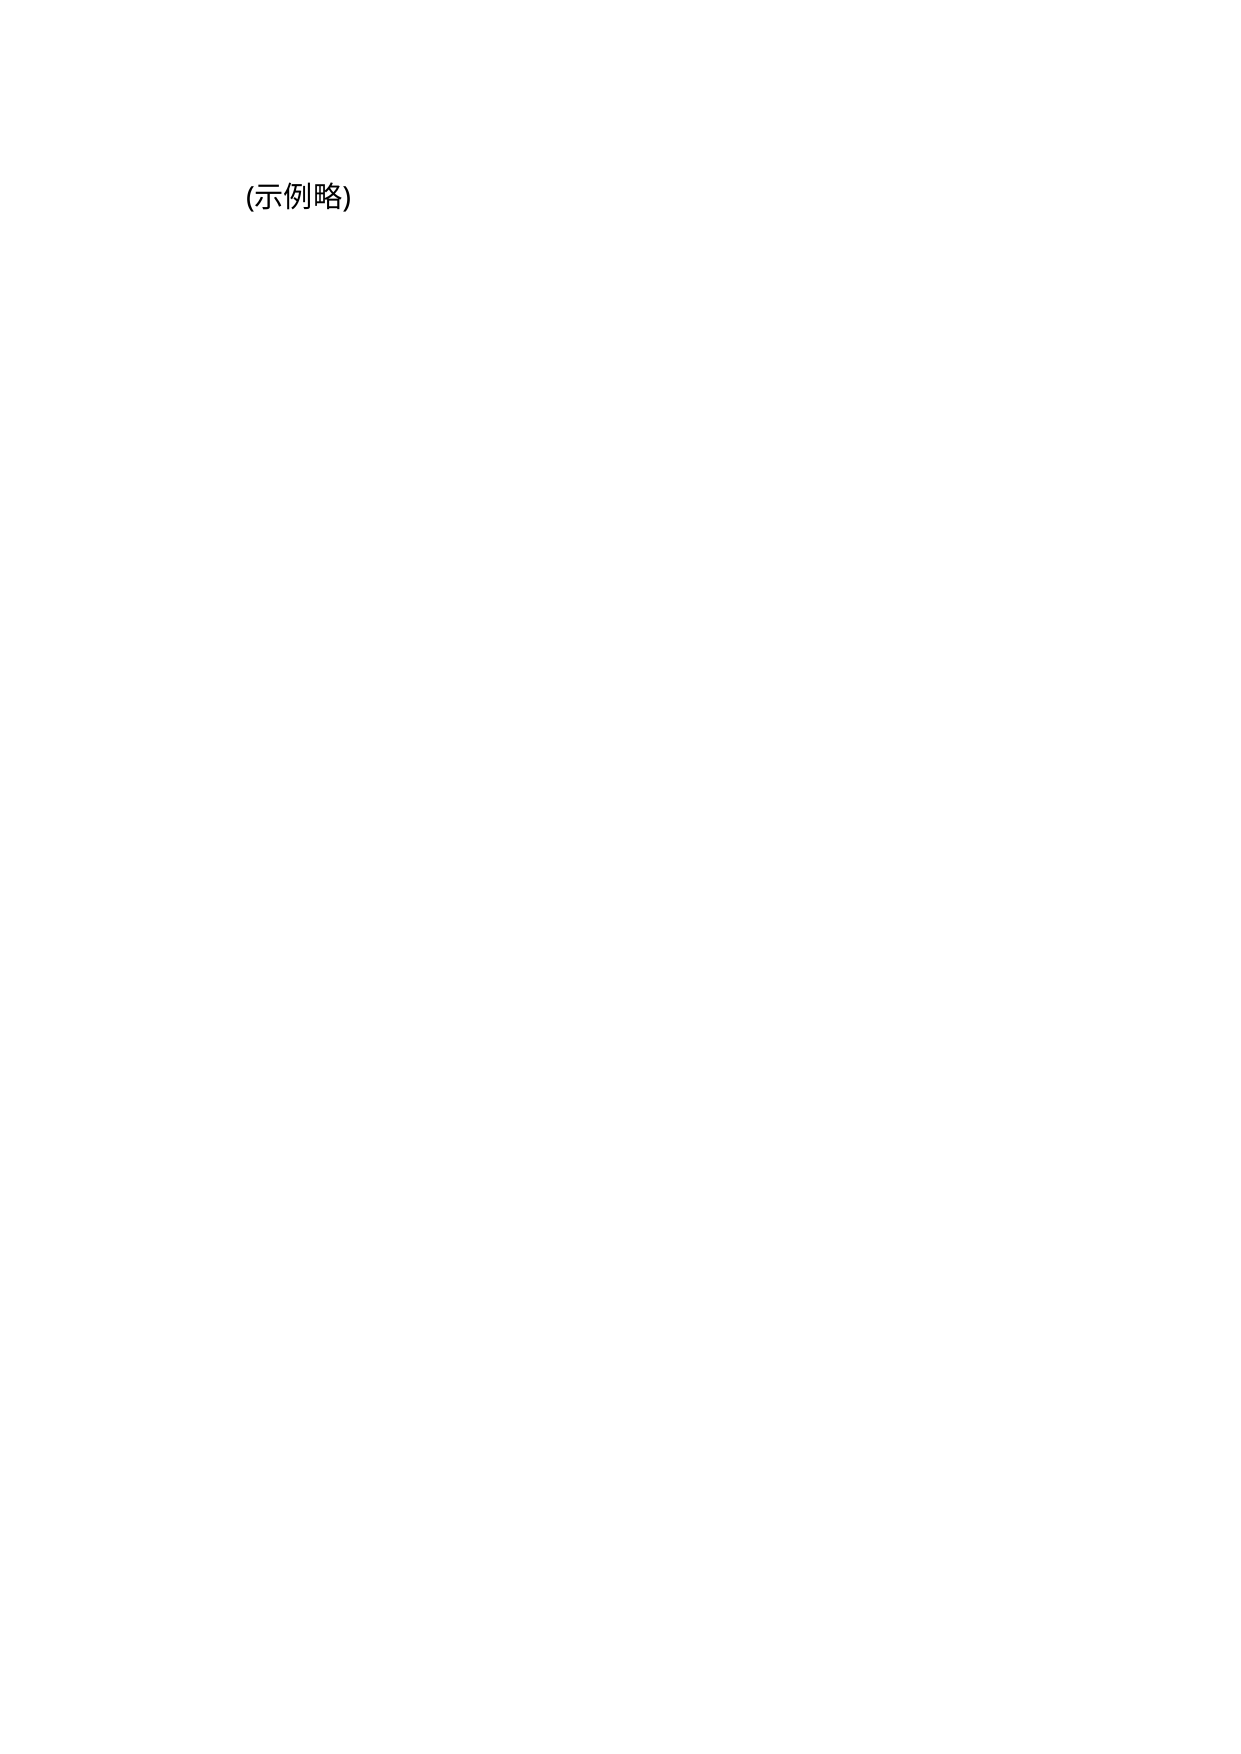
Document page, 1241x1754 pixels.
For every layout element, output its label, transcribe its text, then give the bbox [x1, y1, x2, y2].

text (示例略) [187, 162, 1053, 227]
